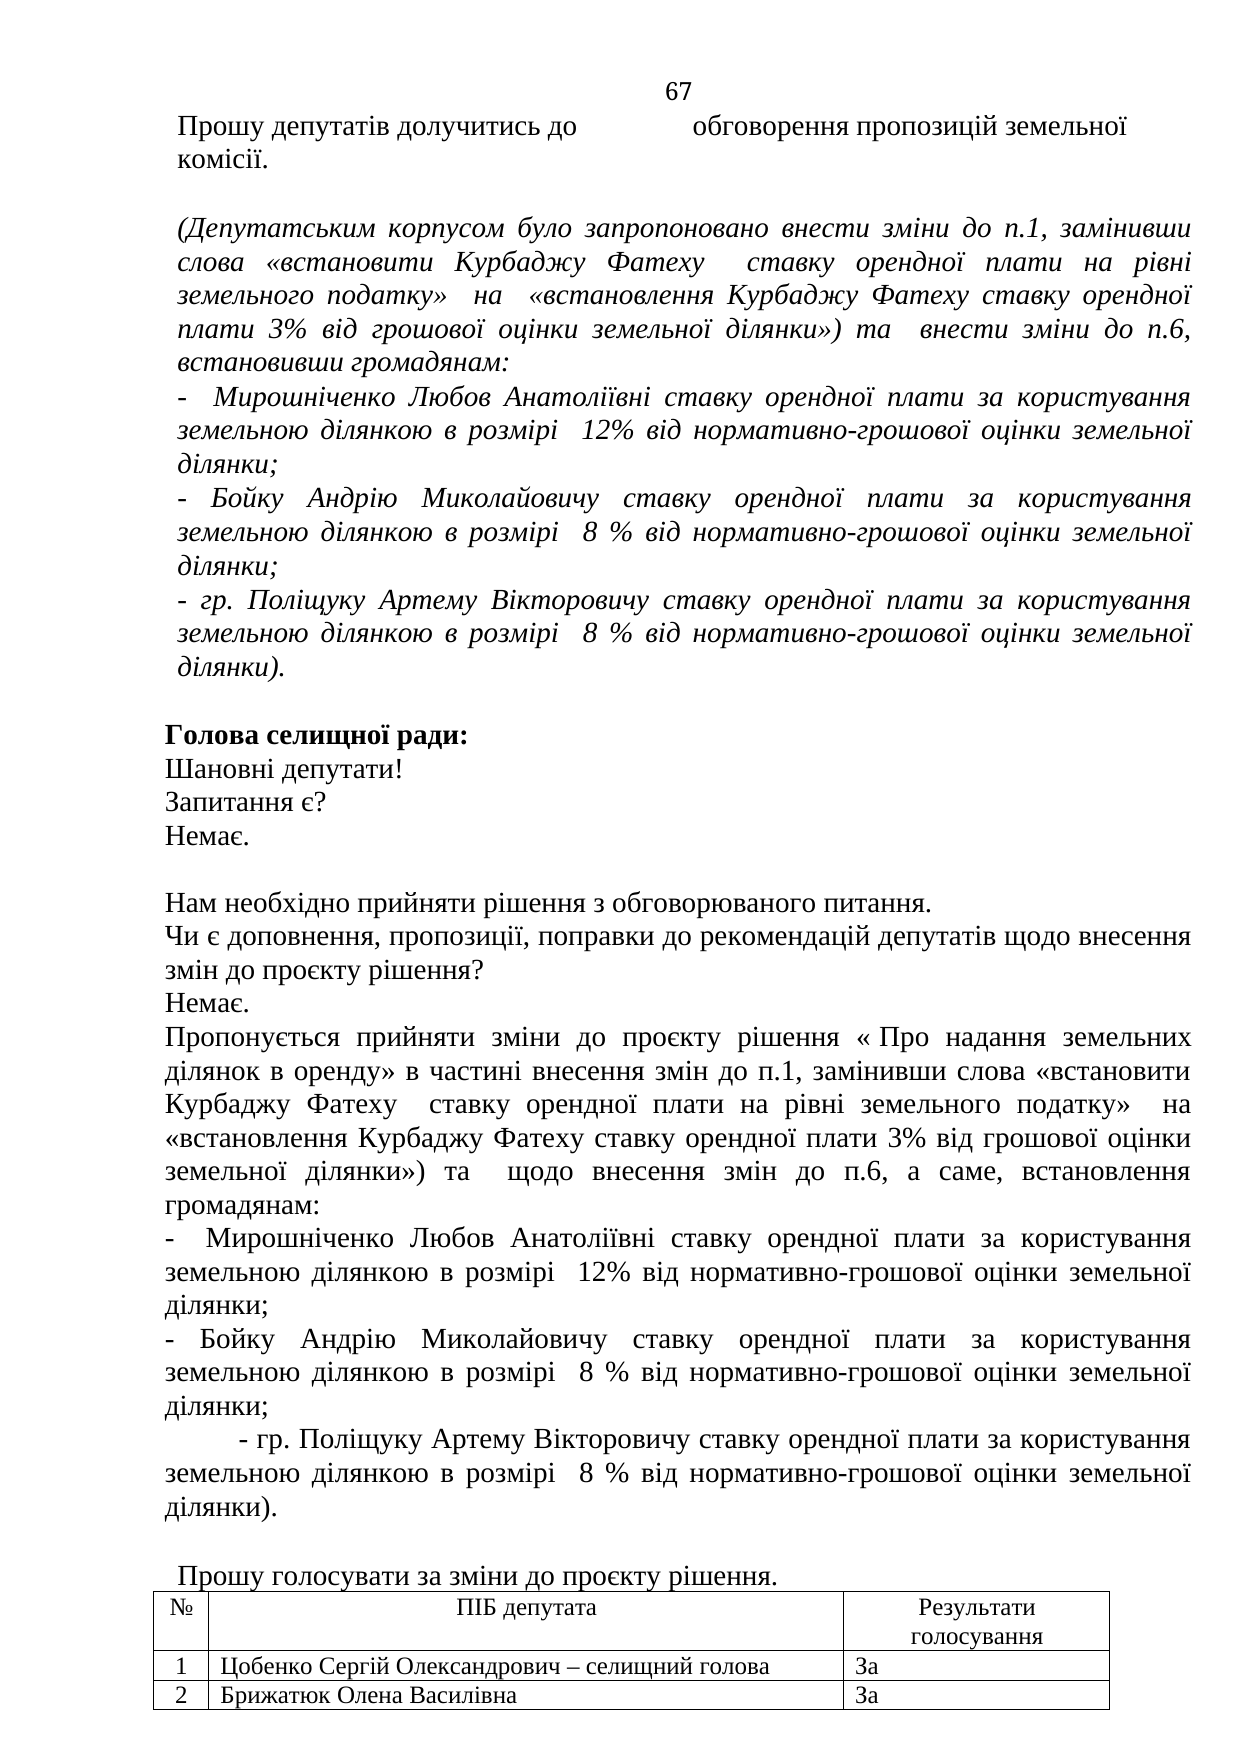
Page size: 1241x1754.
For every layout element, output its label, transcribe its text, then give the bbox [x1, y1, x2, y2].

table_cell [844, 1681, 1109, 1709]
text Запитання є? [164, 784, 1192, 818]
text Немає. [164, 818, 1192, 851]
text Немає. [164, 986, 1192, 1019]
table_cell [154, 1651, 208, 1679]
text Чи є доповнення, пропозиції, поправки до рекомендацій депутатів щодо внесення змін до проєкту рішення? [164, 918, 1192, 986]
subtitle Прошу депутатів долучитись до обговорення пропозицій земельної комісії. [177, 108, 1192, 175]
subtitle - Бойку Андрію Миколайовичу ставку орендної плати за користування земельною ділянкою в розмірі 8 % від нормативно-грошової оцінки земельної ділянки; [177, 481, 1192, 581]
text Шановні депутати! [164, 751, 1192, 784]
text - Бойку Андрію Миколайовичу ставку орендної плати за користування земельною ділянкою в розмірі 8 % від нормативно-грошової оцінки земельної ділянки; [164, 1321, 1192, 1422]
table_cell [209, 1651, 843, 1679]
subtitle - гр. Поліщуку Артему Вікторовичу ставку орендної плати за користування земельною ділянкою в розмірі 8 % від нормативно-грошової оцінки земельної ділянки). [177, 582, 1192, 683]
text - Мирошніченко Любов Анатоліївні ставку орендної плати за користування земельною ділянкою в розмірі 12% від нормативно-грошової оцінки земельної ділянки; [164, 1220, 1192, 1321]
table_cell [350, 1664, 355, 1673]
text Пропонується прийняти зміни до проєкту рішення « Про надання земельних ділянок в оренду» в частині внесення змін до п.1, замінивши слова «встановити Курбаджу Фатеху ставку орендної плати на рівні земельного податку» на «встановлення Курбаджу Фатеху ставку орендної плати 3% від грошової оцінки земельної ділянки») та щодо внесення змін до п.6, а саме, встановлення громадянам: [164, 1019, 1192, 1220]
subtitle Прошу голосувати за зміни до проєкту рішення. [177, 1558, 1192, 1591]
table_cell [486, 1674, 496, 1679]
text Голова селищної ради: [164, 717, 1192, 751]
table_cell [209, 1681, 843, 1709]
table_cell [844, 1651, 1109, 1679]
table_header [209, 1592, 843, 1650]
subtitle (Депутатським корпусом було запропоновано внести зміни до п.1, замінивши слова «встановити Курбаджу Фатеху ставку орендної плати на рівні земельного податку» на «встановлення Курбаджу Фатеху ставку орендної плати 3% від грошової оцінки земельної ділянки») та внести зміни до п.6, встановивши громадянам: [177, 210, 1192, 378]
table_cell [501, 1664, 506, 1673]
text Нам необхідно прийняти рішення з обговорюваного питання. [164, 885, 1192, 918]
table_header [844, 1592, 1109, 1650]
text - гр. Поліщуку Артему Вікторовичу ставку орендної плати за користування земельною ділянкою в розмірі 8 % від нормативно-грошової оцінки земельної ділянки). [164, 1422, 1192, 1522]
subtitle - Мирошніченко Любов Анатоліївні ставку орендної плати за користування земельною ділянкою в розмірі 12% від нормативно-грошової оцінки земельної ділянки; [177, 379, 1192, 479]
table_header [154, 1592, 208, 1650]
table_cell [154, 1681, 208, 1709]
